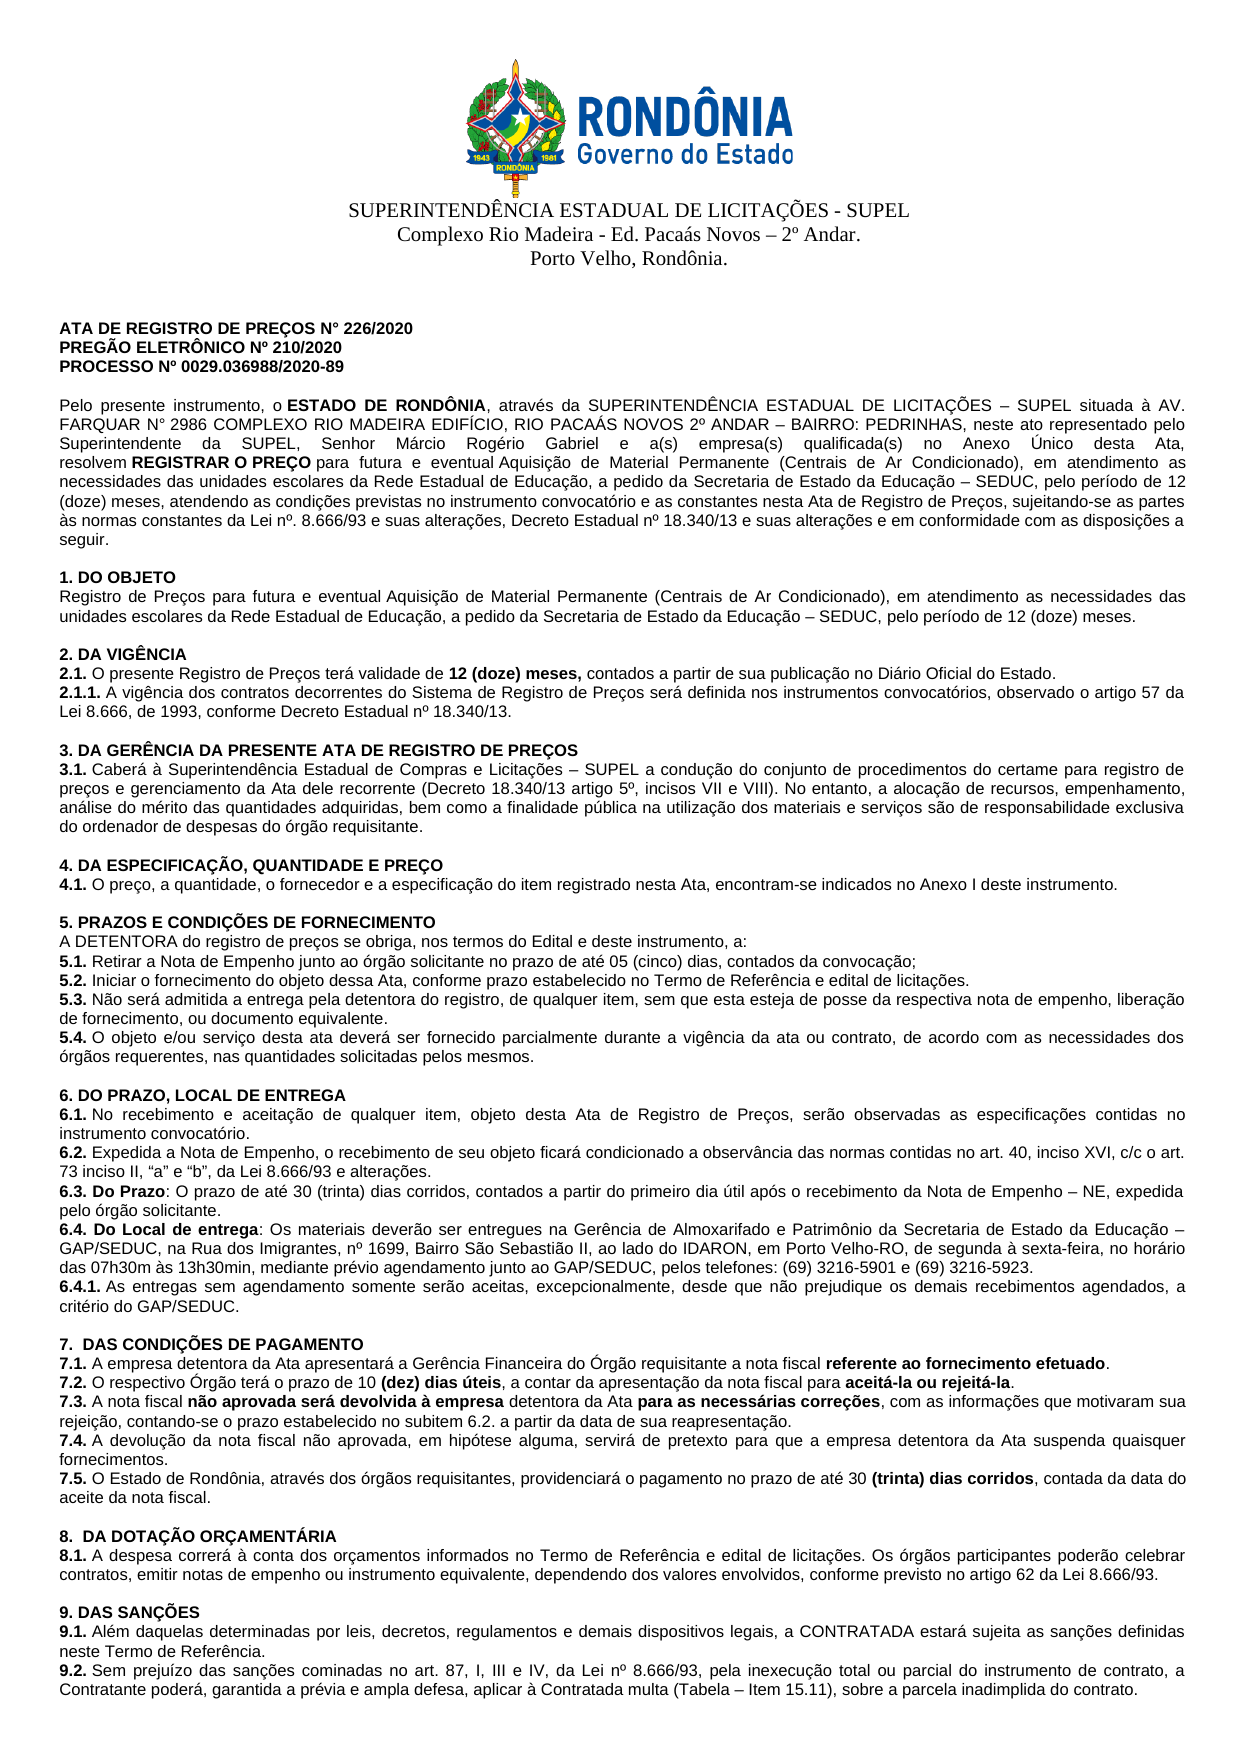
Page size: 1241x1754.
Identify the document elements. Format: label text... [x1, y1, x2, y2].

text 5.4. O objeto e/ou serviço desta ata deverá ser fornecido parcialmente durante a vigência da ata ou contrato, de acordo com as necessidades dos órgãos requerentes, nas quantidades solicitadas pelos mesmos. [59, 1028, 1186, 1066]
text ATA DE REGISTRO DE PREÇOS N° 226/2020 [59, 319, 1186, 338]
text 8.1. A despesa correrá à conta dos orçamentos informados no Termo de Referência e edital de licitações. Os órgãos participantes poderão celebrar contratos, emitir notas de empenho ou instrumento equivalente, dependendo dos valores envolvidos, conforme previsto no artigo 62 da Lei 8.666/93. [59, 1546, 1186, 1584]
text 6.4. Do Local de entrega: Os materiais deverão ser entregues na Gerência de Almoxarifado e Patrimônio da Secretaria de Estado da Educação – GAP/SEDUC, na Rua dos Imigrantes, nº 1699, Bairro São Sebastião II, ao lado do IDARON, em Porto Velho-RO, de segunda à sexta-feira, no horário das 07h30m às 13h30min, mediante prévio agendamento junto ao GAP/SEDUC, pelos telefones: (69) 3216-5901 e (69) 3216-5923. [59, 1220, 1186, 1277]
text 5.3. Não será admitida a entrega pela detentora do registro, de qualquer item, sem que esta esteja de posse da respectiva nota de empenho, liberação de fornecimento, ou documento equivalente. [59, 990, 1186, 1028]
text 5.1. Retirar a Nota de Empenho junto ao órgão solicitante no prazo de até 05 (cinco) dias, contados da convocação; [59, 951, 1186, 971]
text 7. DAS CONDIÇÕES DE PAGAMENTO [59, 1335, 1186, 1354]
text 5.2. Iniciar o fornecimento do objeto dessa Ata, conforme prazo estabelecido no Termo de Referência e edital de licitações. [59, 971, 1186, 990]
text 6.1. No recebimento e aceitação de qualquer item, objeto desta Ata de Registro de Preços, serão observadas as especificações contidas no instrumento convocatório. [59, 1105, 1186, 1143]
text 2.1.1. A vigência dos contratos decorrentes do Sistema de Registro de Preços será definida nos instrumentos convocatórios, observado o artigo 57 da Lei 8.666, de 1993, conforme Decreto Estadual nº 18.340/13. [59, 683, 1186, 721]
text 5. PRAZOS E CONDIÇÕES DE FORNECIMENTO [59, 913, 1186, 932]
text 9.2. Sem prejuízo das sanções cominadas no art. 87, I, III e IV, da Lei nº 8.666/93, pela inexecução total ou parcial do instrumento de contrato, a Contratante poderá, garantida a prévia e ampla defesa, aplicar à Contratada multa (Tabela – Item 15.11), sobre a parcela inadimplida do contrato. [59, 1661, 1186, 1699]
text A DETENTORA do registro de preços se obriga, nos termos do Edital e deste instrumento, a: [59, 932, 1186, 951]
text 7.1. A empresa detentora da Ata apresentará a Gerência Financeira do Órgão requisitante a nota fiscal referente ao fornecimento efetuado. [59, 1354, 1186, 1373]
text 4. DA ESPECIFICAÇÃO, QUANTIDADE E PREÇO [59, 856, 1186, 875]
text Porto Velho, Rondônia. [59, 246, 1199, 270]
text PREGÃO ELETRÔNICO Nº 210/2020 [59, 338, 1186, 357]
text 2. DA VIGÊNCIA [59, 645, 1186, 664]
text Complexo Rio Madeira - Ed. Pacaás Novos – 2º Andar. [59, 222, 1199, 246]
text 6.4.1. As entregas sem agendamento somente serão aceitas, excepcionalmente, desde que não prejudique os demais recebimentos agendados, a critério do GAP/SEDUC. [59, 1277, 1186, 1316]
text 6.2. Expedida a Nota de Empenho, o recebimento de seu objeto ficará condicionado a observância das normas contidas no art. 40, inciso XVI, c/c o art. 73 inciso II, “a” e “b”, da Lei 8.666/93 e alterações. [59, 1143, 1186, 1181]
text 3. DA GERÊNCIA DA PRESENTE ATA DE REGISTRO DE PREÇOS [59, 741, 1186, 760]
text 6. DO PRAZO, LOCAL DE ENTREGA [59, 1086, 1186, 1105]
text 2.1. O presente Registro de Preços terá validade de 12 (doze) meses, contados a partir de sua publicação no Diário Oficial do Estado. [59, 664, 1186, 683]
text 3.1. Caberá à Superintendência Estadual de Compras e Licitações – SUPEL a condução do conjunto de procedimentos do certame para registro de preços e gerenciamento da Ata dele recorrente (Decreto 18.340/13 artigo 5º, incisos VII e VIII). No entanto, a alocação de recursos, empenhamento, análise do mérito das quantidades adquiridas, bem como a finalidade pública na utilização dos materiais e serviços são de responsabilidade exclusiva do ordenador de despesas do órgão requisitante. [59, 760, 1186, 836]
text PROCESSO Nº 0029.036988/2020-89 [59, 357, 1186, 376]
text Pelo presente instrumento, o ESTADO DE RONDÔNIA, através da SUPERINTENDÊNCIA ESTADUAL DE LICITAÇÕES – SUPEL situada à AV. FARQUAR N° 2986 COMPLEXO RIO MADEIRA EDIFÍCIO, RIO PACAÁS NOVOS 2º ANDAR – BAIRRO: PEDRINHAS, neste ato representado pelo Superintendente da SUPEL, Senhor Márcio Rogério Gabriel e a(s) empresa(s) qualificada(s) no Anexo Único desta Ata, resolvem REGISTRAR O PREÇO para futura e eventual Aquisição de Material Permanente (Centrais de Ar Condicionado), em atendimento as necessidades das unidades escolares da Rede Estadual de Educação, a pedido da Secretaria de Estado da Educação – SEDUC, pelo período de 12 (doze) meses, atendendo as condições previstas no instrumento convocatório e as constantes nesta Ata de Registro de Preços, sujeitando-se as partes às normas constantes da Lei nº. 8.666/93 e suas alterações, Decreto Estadual nº 18.340/13 e suas alterações e em conformidade com as disposições a seguir. [59, 396, 1186, 549]
text 4.1. O preço, a quantidade, o fornecedor e a especificação do item registrado nesta Ata, encontram-se indicados no Anexo I deste instrumento. [59, 875, 1186, 894]
text 8. DA DOTAÇÃO ORÇAMENTÁRIA [59, 1526, 1186, 1546]
text 7.2. O respectivo Órgão terá o prazo de 10 (dez) dias úteis, a contar da apresentação da nota fiscal para aceitá-la ou rejeitá-la. [59, 1373, 1186, 1392]
text 7.3. A nota fiscal não aprovada será devolvida à empresa detentora da Ata para as necessárias correções, com as informações que motivaram sua rejeição, contando-se o prazo estabelecido no subitem 6.2. a partir da data de sua reapresentação. [59, 1392, 1186, 1431]
text SUPERINTENDÊNCIA ESTADUAL DE LICITAÇÕES - SUPEL [59, 198, 1199, 222]
text 9. DAS SANÇÕES [59, 1603, 1186, 1622]
text 6.3. Do Prazo: O prazo de até 30 (trinta) dias corridos, contados a partir do primeiro dia útil após o recebimento da Nota de Empenho – NE, expedida pelo órgão solicitante. [59, 1181, 1186, 1220]
text 7.4. A devolução da nota fiscal não aprovada, em hipótese alguma, servirá de pretexto para que a empresa detentora da Ata suspenda quaisquer fornecimentos. [59, 1431, 1186, 1469]
text 1. DO OBJETO [59, 568, 1186, 587]
picture [465, 59, 793, 198]
text 7.5. O Estado de Rondônia, através dos órgãos requisitantes, providenciará o pagamento no prazo de até 30 (trinta) dias corridos, contada da data do aceite da nota fiscal. [59, 1469, 1186, 1507]
text Registro de Preços para futura e eventual Aquisição de Material Permanente (Centrais de Ar Condicionado), em atendimento as necessidades das unidades escolares da Rede Estadual de Educação, a pedido da Secretaria de Estado da Educação – SEDUC, pelo período de 12 (doze) meses. [59, 587, 1186, 626]
text 9.1. Além daquelas determinadas por leis, decretos, regulamentos e demais dispositivos legais, a CONTRATADA estará sujeita as sanções definidas neste Termo de Referência. [59, 1622, 1186, 1661]
